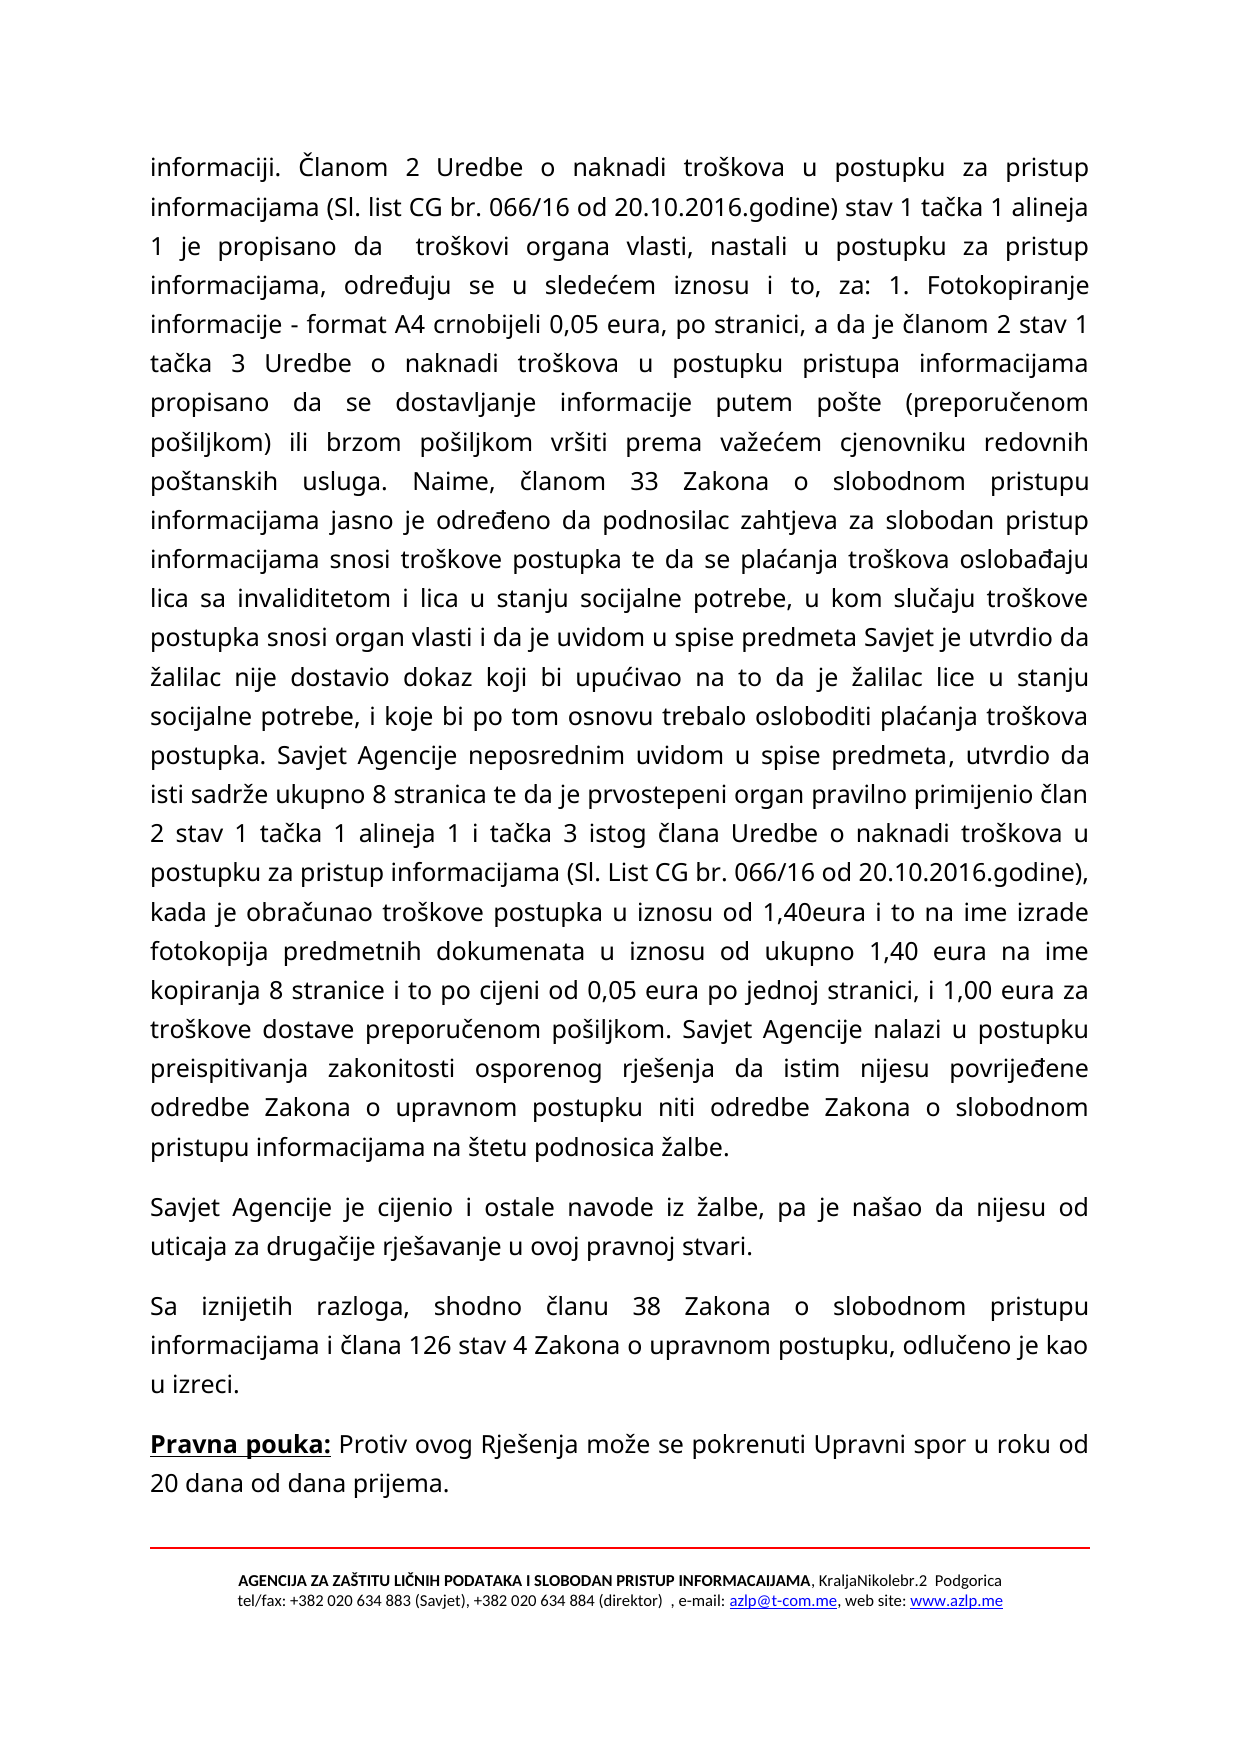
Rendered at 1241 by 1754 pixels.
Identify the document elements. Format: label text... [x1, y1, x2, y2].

text Sa iznijetih razloga, shodno članu 38 Zakona o slobodnom pristupu informacijama i člana 126 stav 4 Zakona o upravnom postupku, odlučeno je kao u izreci. [150, 1288, 1090, 1401]
text Pravna pouka: Protiv ovog Rješenja može se pokrenuti Upravni spor u roku od 20 dana od dana prijema. [150, 1427, 1090, 1500]
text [150, 150, 1090, 1163]
text Savjet Agencije je cijenio i ostale navode iz žalbe, pa je našao da nijesu od uticaja za drugačije rješavanje u ovoj pravnoj stvari. [150, 1189, 1090, 1262]
